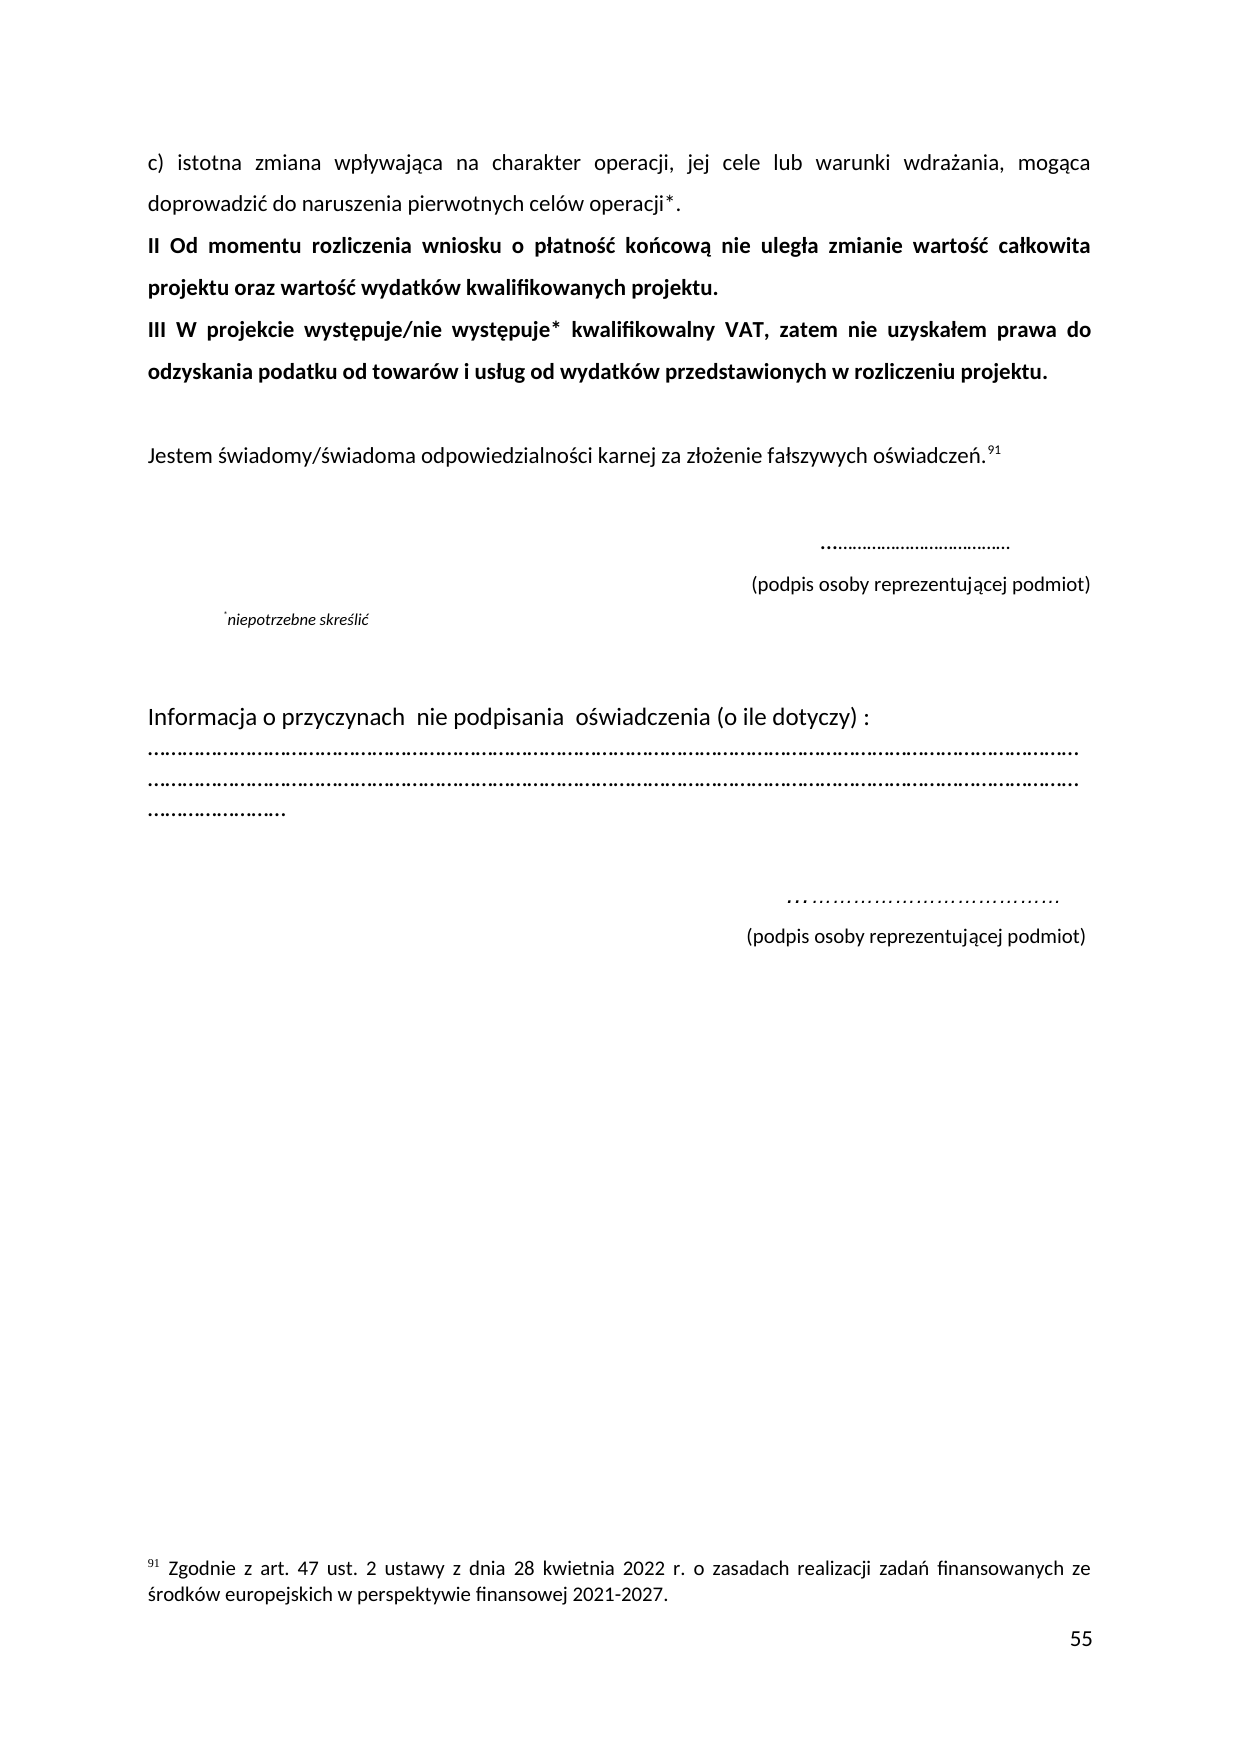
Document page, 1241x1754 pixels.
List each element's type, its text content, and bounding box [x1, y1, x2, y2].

text Jestem świadomy/świadoma odpowiedzialności karnej za złożenie fałszywych oświadczeń. [148, 441, 1093, 469]
text III W projekcie występuje/nie występuje* kwalifikowalny VAT, zatem nie uzyskałem prawa do odzyskania podatku od towarów i usług od wydatków przedstawionych w rozliczeniu projektu. [148, 316, 1093, 386]
text c) istotna zmiana wpływająca na charakter operacji, jej cele lub warunki wdrażania, mogąca doprowadzić do naruszenia pierwotnych celów operacji*. [148, 148, 1093, 218]
text (podpis osoby reprezentującej podmiot) [443, 923, 1093, 949]
text ………………………………… [148, 880, 1093, 909]
text (podpis osoby reprezentującej podmiot) [443, 571, 1093, 597]
text *niepotrzebne skreślić [223, 609, 1093, 629]
text II Od momentu rozliczenia wniosku o płatność końcową nie uległa zmianie wartość całkowita projektu oraz wartość wydatków kwalifikowanych projektu. [148, 232, 1093, 302]
text ………………………………… [148, 525, 1093, 556]
text Informacja o przyczynach nie podpisania oświadczenia (o ile dotyczy) : …………………………………………………………………………………………………………………………………………………………………………………………………………………………………………………………………………………………………………………… [148, 701, 1093, 823]
